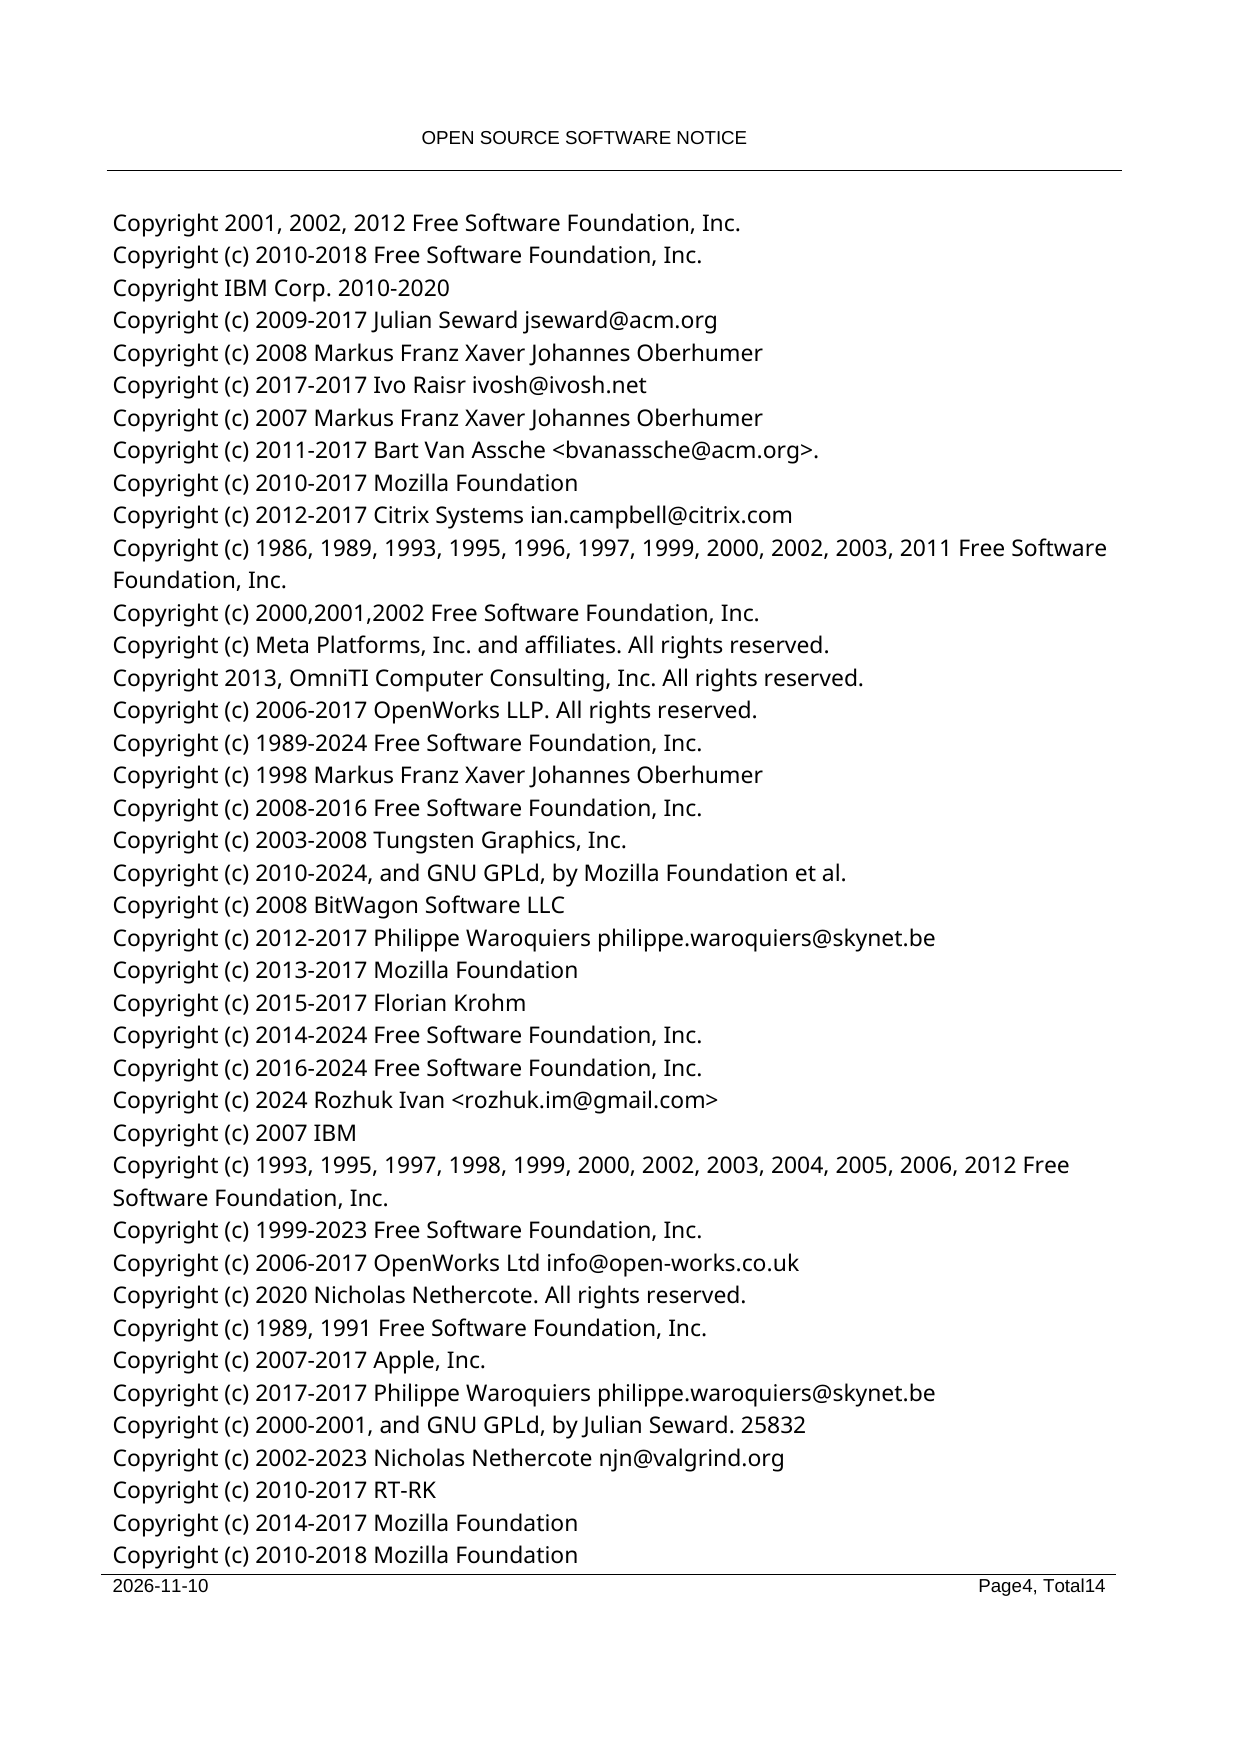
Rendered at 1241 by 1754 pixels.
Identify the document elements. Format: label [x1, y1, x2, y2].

text [112, 206, 1128, 1571]
